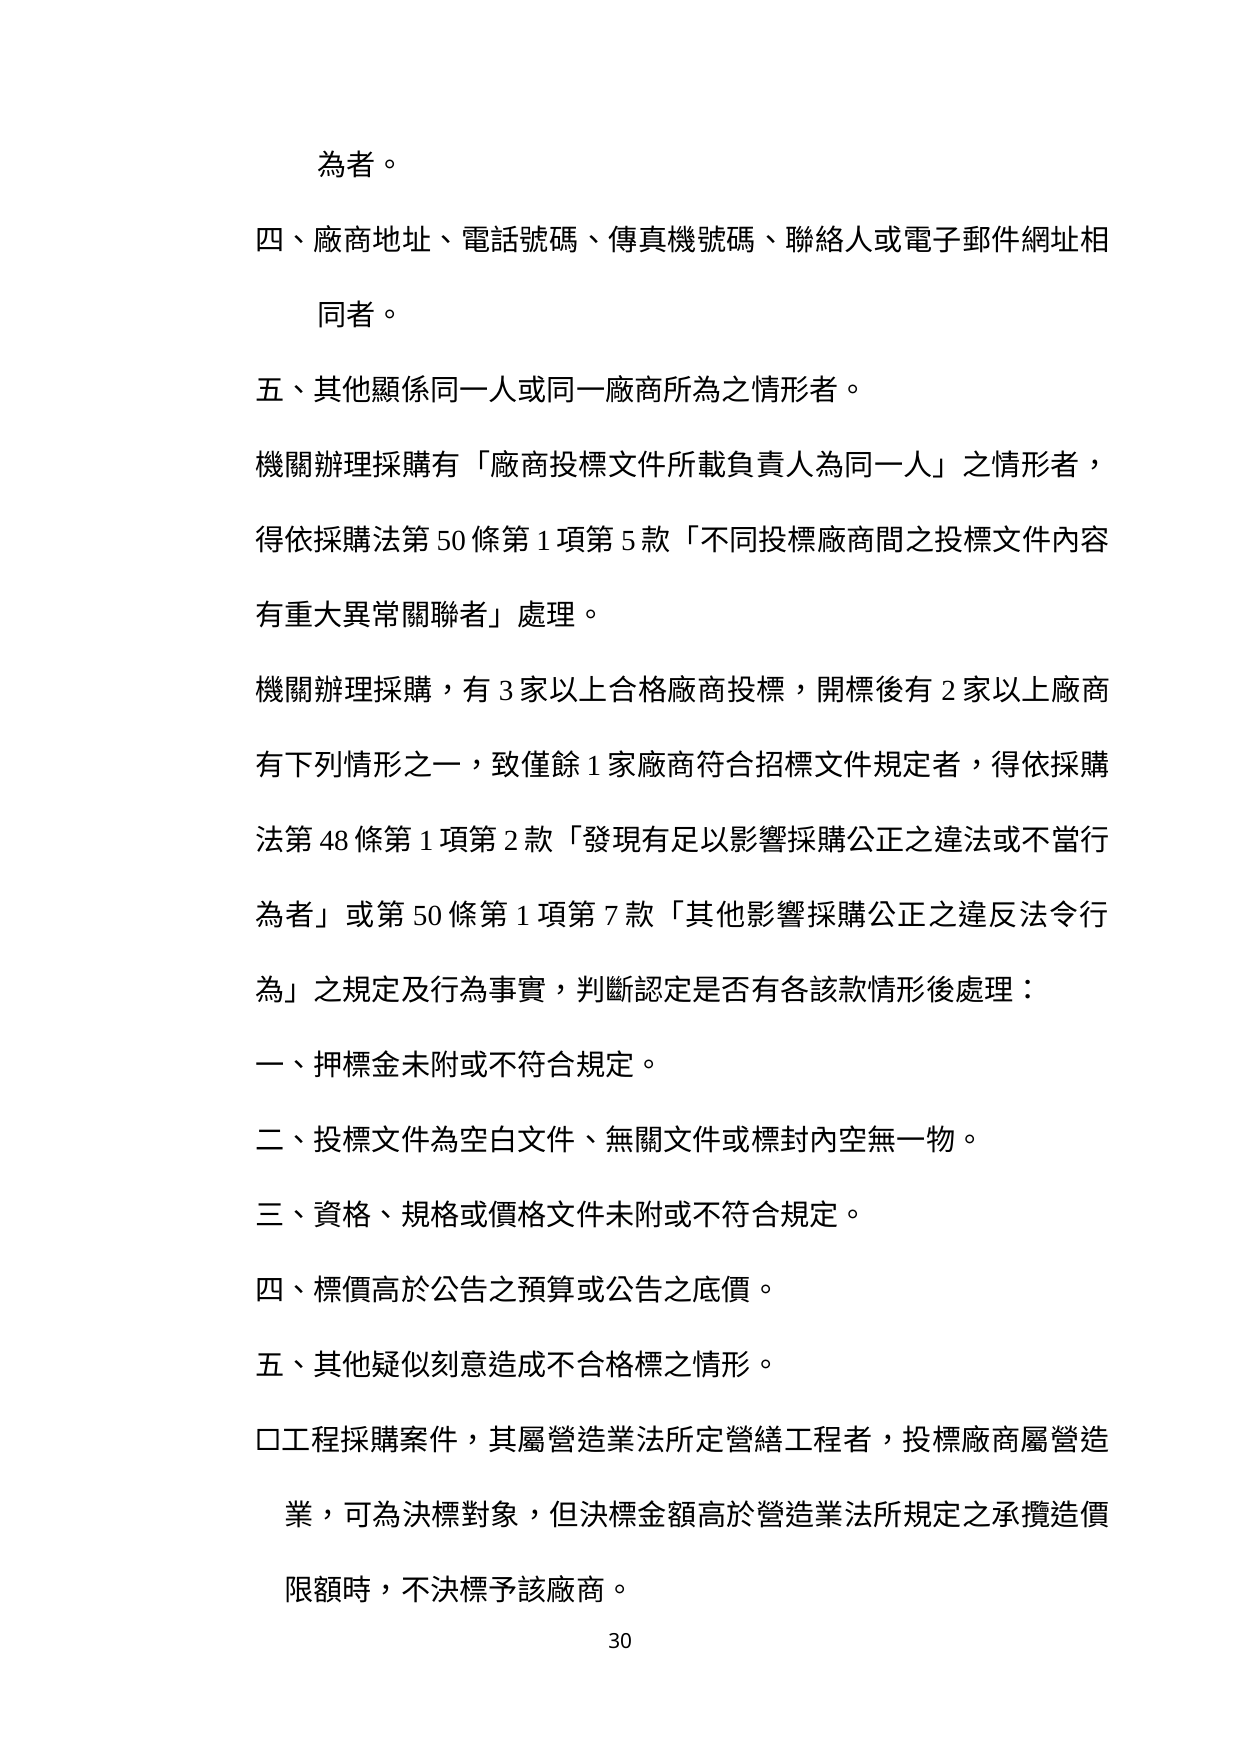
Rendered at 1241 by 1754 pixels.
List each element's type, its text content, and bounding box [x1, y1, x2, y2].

text 工程採購案件，其屬營造業法所定營繕工程者，投標廠商屬營造業，可為決標對象，但決標金額高於營造業法所規定之承攬造價限額時，不決標予該廠商。 [255, 1400, 1110, 1625]
text 四、標價高於公告之預算或公告之底價。 [255, 1250, 1110, 1325]
text 機關辦理採購有「廠商投標文件所載負責人為同一人」之情形者，得依採購法第50條第1項第5款「不同投標廠商間之投標文件內容有重大異常關聯者」處理。 [255, 425, 1110, 650]
text 機關辦理採購，有3家以上合格廠商投標，開標後有2家以上廠商有下列情形之一，致僅餘1家廠商符合招標文件規定者，得依採購法第48條第1項第2款「發現有足以影響採購公正之違法或不當行為者」或第50條第1項第7款「其他影響採購公正之違反法令行為」之規定及行為事實，判斷認定是否有各該款情形後處理： [255, 650, 1110, 1025]
text 五、其他顯係同一人或同一廠商所為之情形者。 [255, 350, 1110, 425]
text 三、資格、規格或價格文件未附或不符合規定。 [255, 1175, 1110, 1250]
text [255, 125, 1110, 200]
text 一、押標金未附或不符合規定。 [255, 1025, 1110, 1100]
text 二、投標文件為空白文件、無關文件或標封內空無一物。 [255, 1100, 1110, 1175]
text 五、其他疑似刻意造成不合格標之情形。 [255, 1325, 1110, 1400]
text 四、廠商地址、電話號碼、傳真機號碼、聯絡人或電子郵件網址相同者。 [255, 200, 1110, 350]
